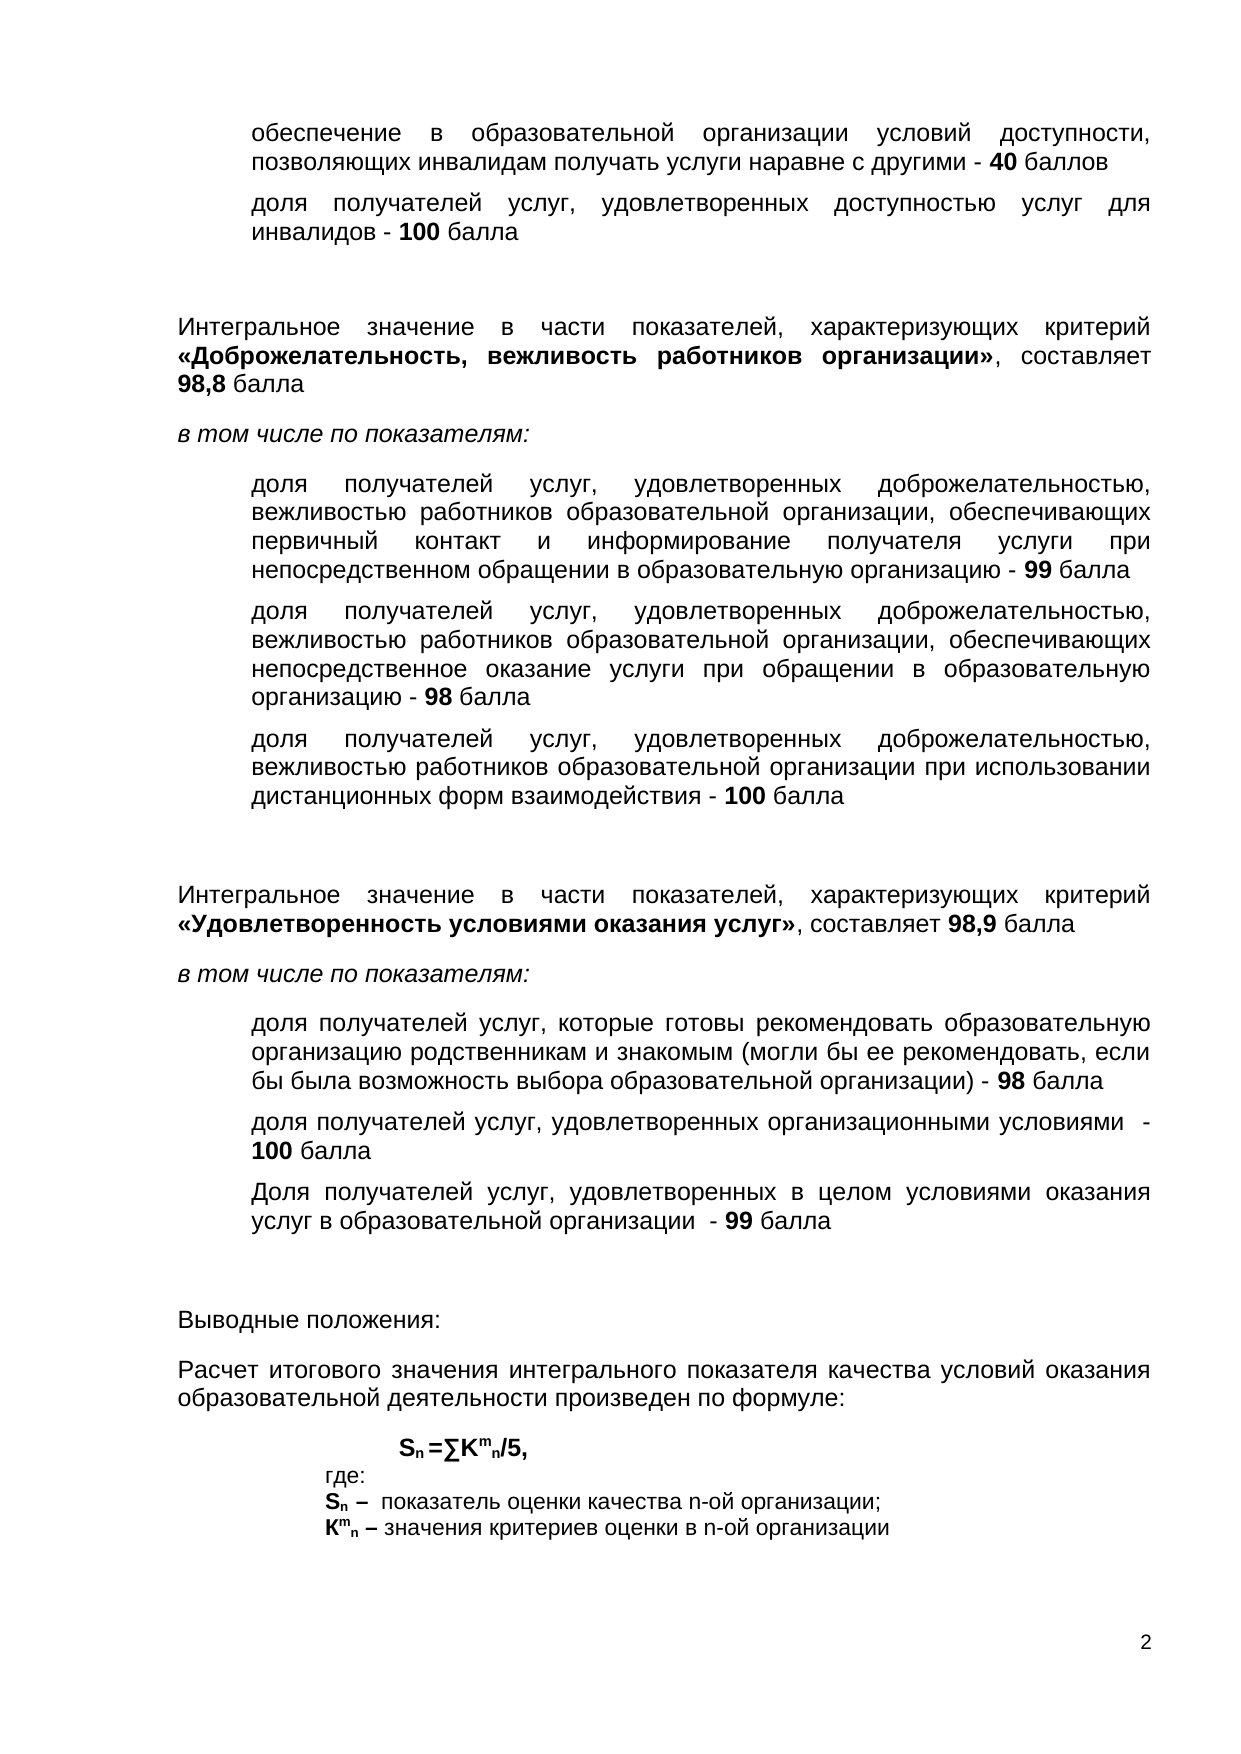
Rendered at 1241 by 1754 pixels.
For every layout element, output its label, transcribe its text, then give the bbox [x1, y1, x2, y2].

text в том числе по показателям: [177, 959, 1152, 987]
text доля получателей услуг, удовлетворенных доброжелательностью, вежливостью работников образовательной организации при использовании дистанционных форм взаимодействия - 100 балла [251, 723, 1152, 810]
text Расчет итогового значения интегрального показателя качества условий оказания образовательной деятельности произведен по формуле: [177, 1354, 1152, 1412]
text доля получателей услуг, которые готовы рекомендовать образовательную организацию родственникам и знакомым (могли бы ее рекомендовать, если бы была возможность выбора образовательной организации) - 98 балла [251, 1008, 1152, 1094]
text Sn =∑Kmn/5, [398, 1433, 1152, 1462]
text где: [325, 1462, 1152, 1488]
text Интегральное значение в части показателей, характеризующих критерий «Удовлетворенность условиями оказания услуг», составляет 98,9 балла [177, 880, 1152, 938]
text доля получателей услуг, удовлетворенных организационными условиями - 100 балла [251, 1107, 1152, 1164]
text в том числе по показателям: [177, 419, 1152, 448]
text обеспечение в образовательной организации условий доступности, позволяющих инвалидам получать услуги наравне с другими - 40 баллов [251, 118, 1152, 176]
text Выводные положения: [177, 1305, 1152, 1334]
text доля получателей услуг, удовлетворенных доступностью услуг для инвалидов - 100 балла [251, 188, 1152, 246]
text Sn – показатель оценки качества n-ой организации; [325, 1488, 1152, 1514]
text доля получателей услуг, удовлетворенных доброжелательностью, вежливостью работников образовательной организации, обеспечивающих первичный контакт и информирование получателя услуги при непосредственном обращении в образовательную организацию - 99 балла [251, 468, 1152, 583]
text Доля получателей услуг, удовлетворенных в целом условиями оказания услуг в образовательной организации - 99 балла [251, 1177, 1152, 1234]
text Кmn – значения критериев оценки в n-ой организации [325, 1514, 1152, 1541]
text доля получателей услуг, удовлетворенных доброжелательностью, вежливостью работников образовательной организации, обеспечивающих непосредственное оказание услуги при обращении в образовательную организацию - 98 балла [251, 596, 1152, 711]
text Интегральное значение в части показателей, характеризующих критерий «Доброжелательность, вежливость работников организации», составляет 98,8 балла [177, 312, 1152, 398]
